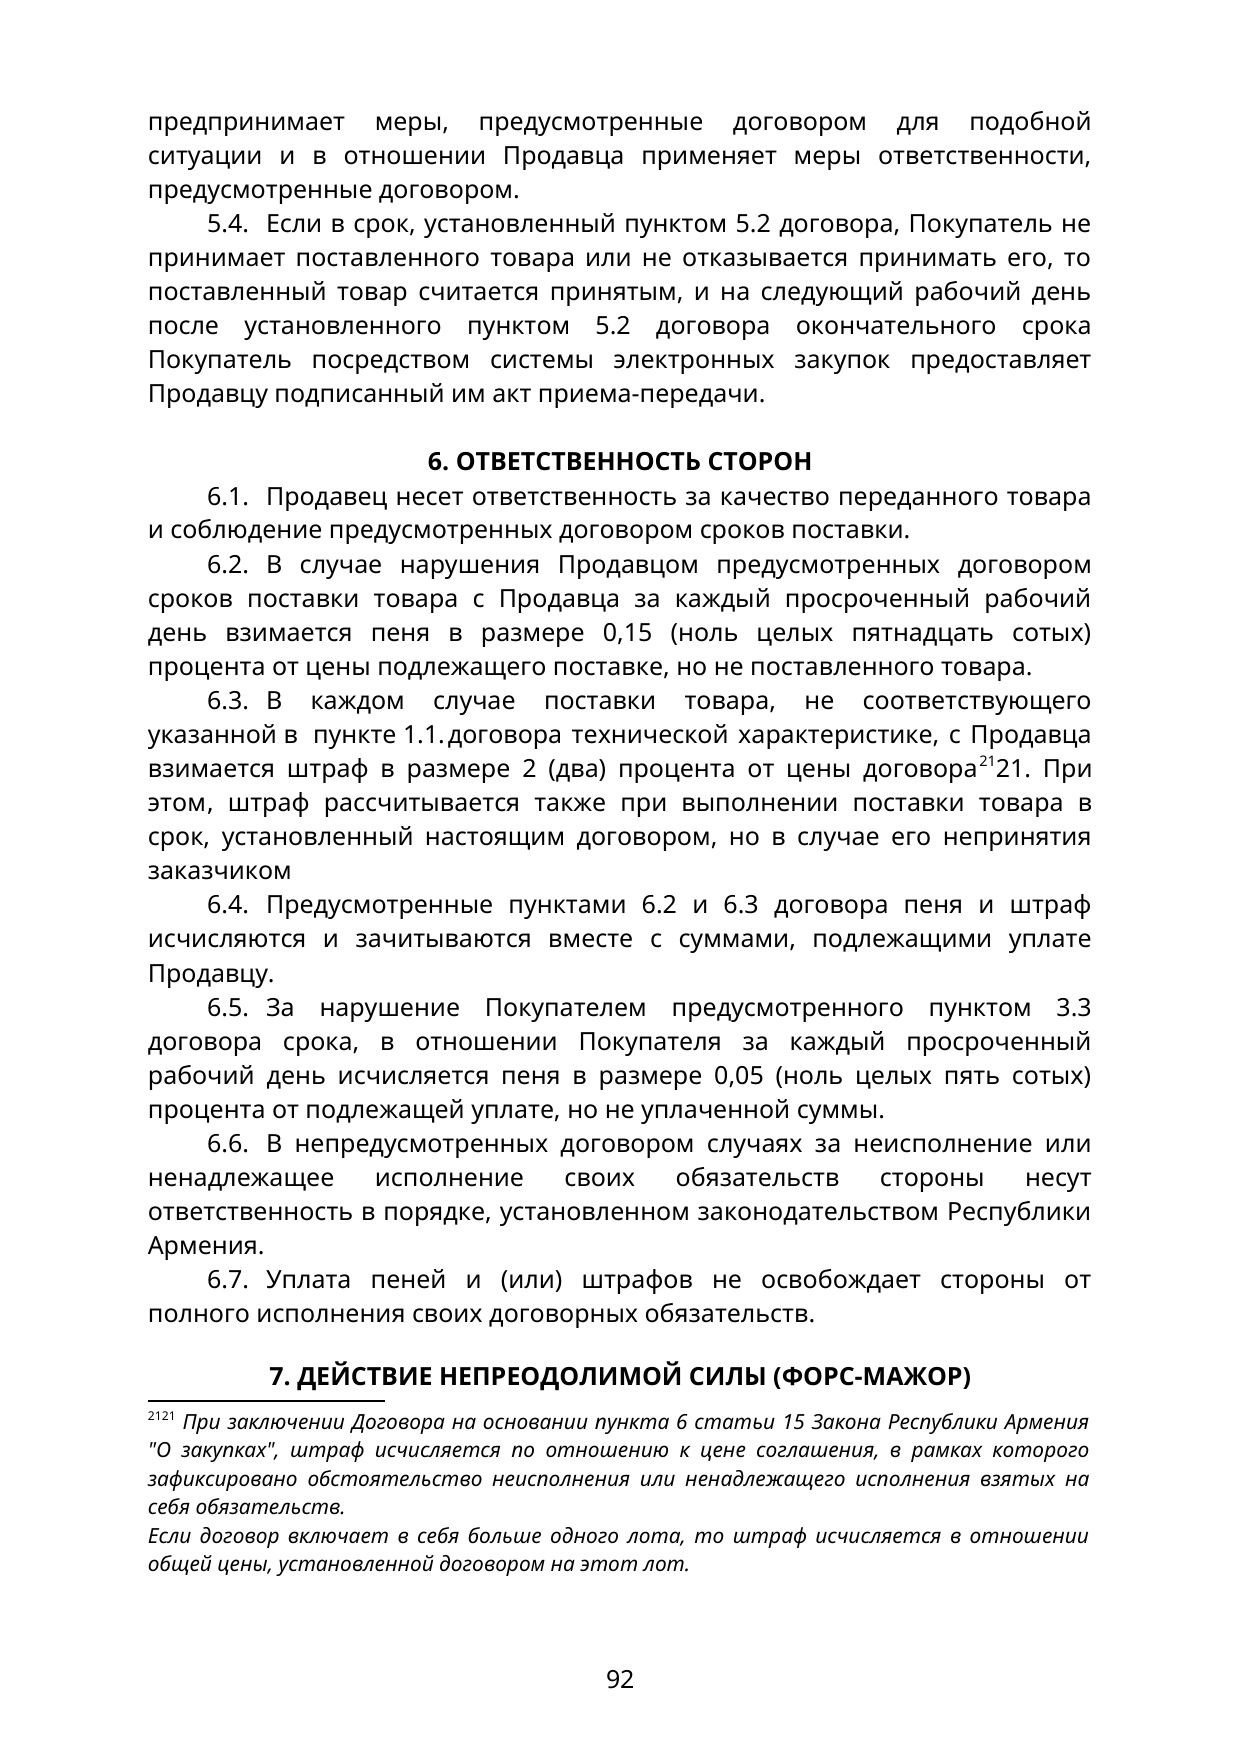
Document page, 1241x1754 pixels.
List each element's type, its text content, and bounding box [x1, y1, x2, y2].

text 6. ОТВЕТСТВЕННОСТЬ СТОРОН [148, 444, 1092, 478]
text 6.3. В каждом случае поставки товара, не соответствующего указанной в пункте 1.1. договора технической характеристике, с Продавца взимается штраф в размере 2 (два) процента от цены договора21. При этом, штраф рассчитывается также при выполнении поставки товара в срок, установленный настоящим договором, но в случае его непринятия заказчиком [148, 682, 1092, 887]
text 6.4. Предусмотренные пунктами 6.2 и 6.3 договора пеня и штраф исчисляются и зачитываются вместе с суммами, подлежащими уплате Продавцу. [148, 887, 1092, 989]
text 6.5. За нарушение Покупателем предусмотренного пунктом 3.3 договора срока, в отношении Покупателя за каждый просроченный рабочий день исчисляется пеня в размере 0,05 (ноль целых пять сотых) процента от подлежащей уплате, но не уплаченной суммы. [148, 989, 1092, 1126]
text 7. ДЕЙСТВИЕ НЕПРЕОДОЛИМОЙ СИЛЫ (ФОРС-МАЖОР) [148, 1359, 1092, 1393]
text 6.1. Продавец несет ответственность за качество переданного товара и соблюдение предусмотренных договором сроков поставки. [148, 478, 1092, 546]
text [148, 103, 1092, 206]
text 6.6. В непредусмотренных договором случаях за неисполнение или ненадлежащее исполнение своих обязательств стороны несут ответственность в порядке, установленном законодательством Республики Армения. [148, 1126, 1092, 1262]
text 6.2. В случае нарушения Продавцом предусмотренных договором сроков поставки товара с Продавца за каждый просроченный рабочий день взимается пеня в размере 0,15 (ноль целых пятнадцать сотых) процента от цены подлежащего поставке, но не поставленного товара. [148, 546, 1092, 682]
text 6.7. Уплата пеней и (или) штрафов не освобождает стороны от полного исполнения своих договорных обязательств. [148, 1262, 1092, 1330]
text 5.4. Если в срок, установленный пунктом 5.2 договора, Покупатель не принимает поставленного товара или не отказывается принимать его, то поставленный товар считается принятым, и на следующий рабочий день после установленного пунктом 5.2 договора окончательного срока Покупатель посредством системы электронных закупок предоставляет Продавцу подписанный им акт приема-передачи. [148, 206, 1092, 410]
